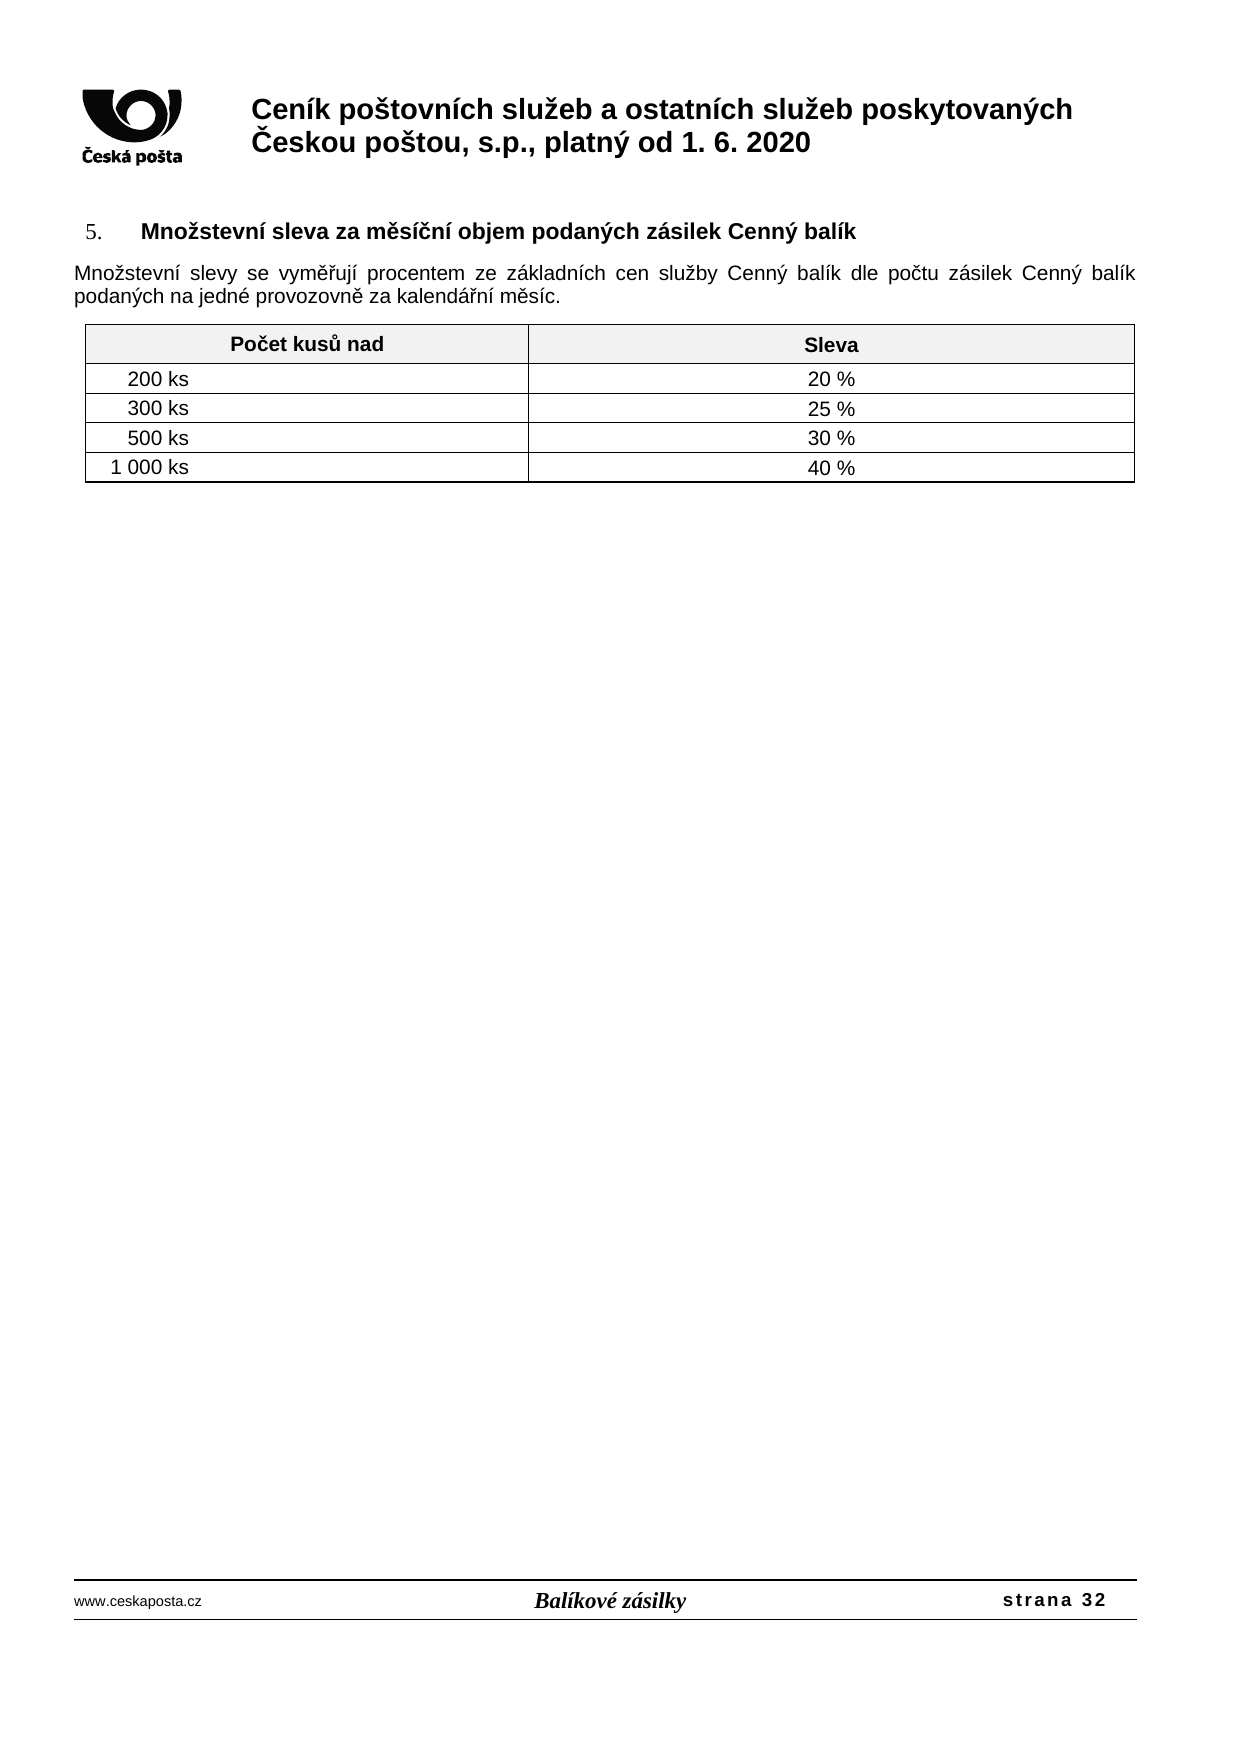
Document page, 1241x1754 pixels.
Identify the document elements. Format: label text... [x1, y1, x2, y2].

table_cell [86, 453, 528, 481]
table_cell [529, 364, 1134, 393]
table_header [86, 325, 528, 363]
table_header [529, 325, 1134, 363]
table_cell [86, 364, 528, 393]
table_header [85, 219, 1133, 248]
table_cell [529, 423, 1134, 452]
text Množstevní slevy se vyměřují procentem ze základních cen služby Cenný balík dle počtu zásilek Cenný balík podaných na jedné provozovně za kalendářní měsíc. [74, 262, 1137, 307]
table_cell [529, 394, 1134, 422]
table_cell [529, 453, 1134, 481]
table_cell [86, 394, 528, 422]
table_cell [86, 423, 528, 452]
